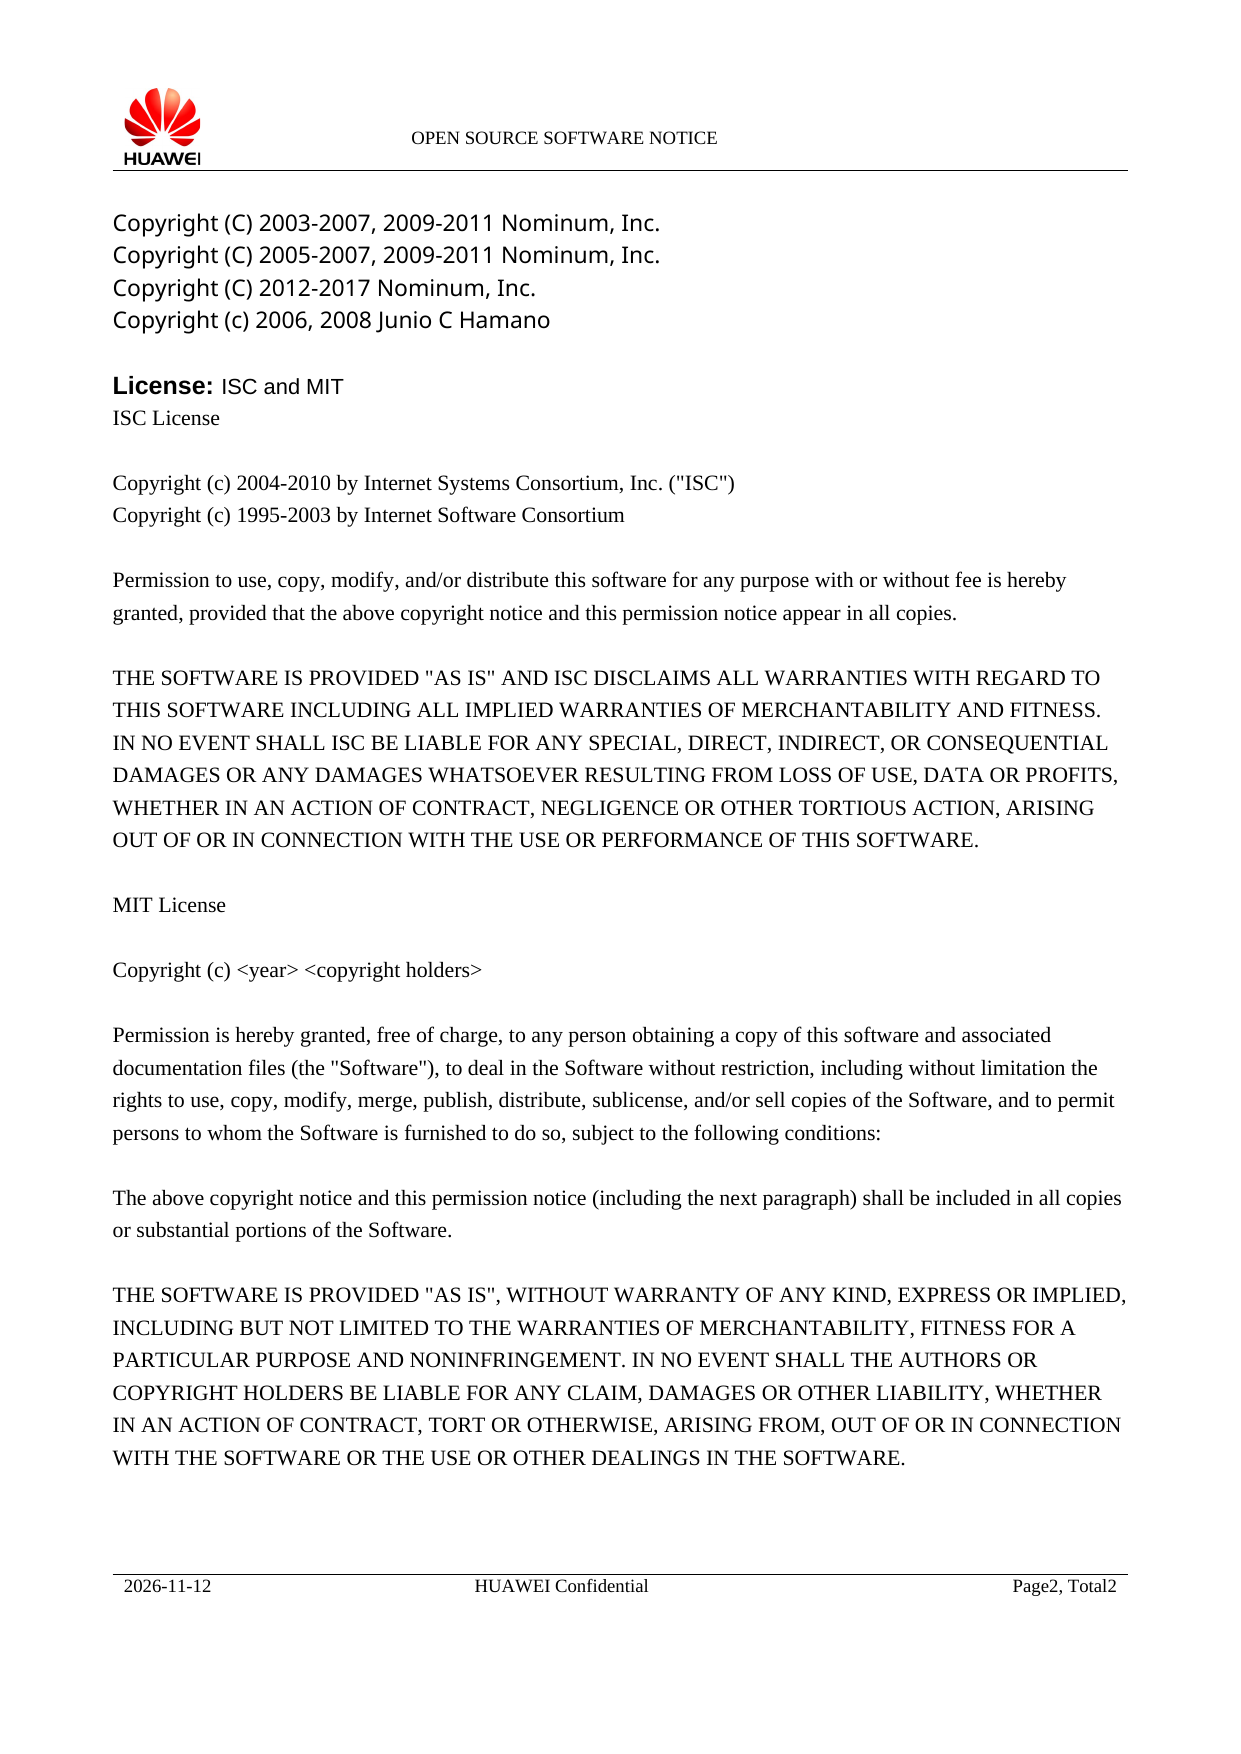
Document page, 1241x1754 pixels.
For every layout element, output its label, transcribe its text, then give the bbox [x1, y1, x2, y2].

text ISC License Copyright (c) 2004-2010 by Internet Systems Consortium, Inc. ("ISC") Copyright (c) 1995-2003 by Internet Software Consortium Permission to use, copy, modify, and/or distribute this software for any purpose with or without fee is hereby granted, provided that the above copyright notice and this permission notice appear in all copies. THE SOFTWARE IS PROVIDED "AS IS" AND ISC DISCLAIMS ALL WARRANTIES WITH REGARD TO THIS SOFTWARE INCLUDING ALL IMPLIED WARRANTIES OF MERCHANTABILITY AND FITNESS. IN NO EVENT SHALL ISC BE LIABLE FOR ANY SPECIAL, DIRECT, INDIRECT, OR CONSEQUENTIAL DAMAGES OR ANY DAMAGES WHATSOEVER RESULTING FROM LOSS OF USE, DATA OR PROFITS, WHETHER IN AN ACTION OF CONTRACT, NEGLIGENCE OR OTHER TORTIOUS ACTION, ARISING OUT OF OR IN CONNECTION WITH THE USE OR PERFORMANCE OF THIS SOFTWARE. MIT License Copyright (c) <year> <copyright holders> Permission is hereby granted, free of charge, to any person obtaining a copy of this software and associated documentation files (the "Software"), to deal in the Software without restriction, including without limitation the rights to use, copy, modify, merge, publish, distribute, sublicense, and/or sell copies of the Software, and to permit persons to whom the Software is furnished to do so, subject to the following conditions: The above copyright notice and this permission notice (including the next paragraph) shall be included in all copies or substantial portions of the Software. THE SOFTWARE IS PROVIDED "AS IS", WITHOUT WARRANTY OF ANY KIND, EXPRESS OR IMPLIED, INCLUDING BUT NOT LIMITED TO THE WARRANTIES OF MERCHANTABILITY, FITNESS FOR A PARTICULAR PURPOSE AND NONINFRINGEMENT. IN NO EVENT SHALL THE AUTHORS OR COPYRIGHT HOLDERS BE LIABLE FOR ANY CLAIM, DAMAGES OR OTHER LIABILITY, WHETHER IN AN ACTION OF CONTRACT, TORT OR OTHERWISE, ARISING FROM, OUT OF OR IN CONNECTION WITH THE SOFTWARE OR THE USE OR OTHER DEALINGS IN THE SOFTWARE. [112, 401, 1128, 1474]
picture [124, 88, 201, 165]
text License: ISC and MIT [112, 369, 1128, 401]
